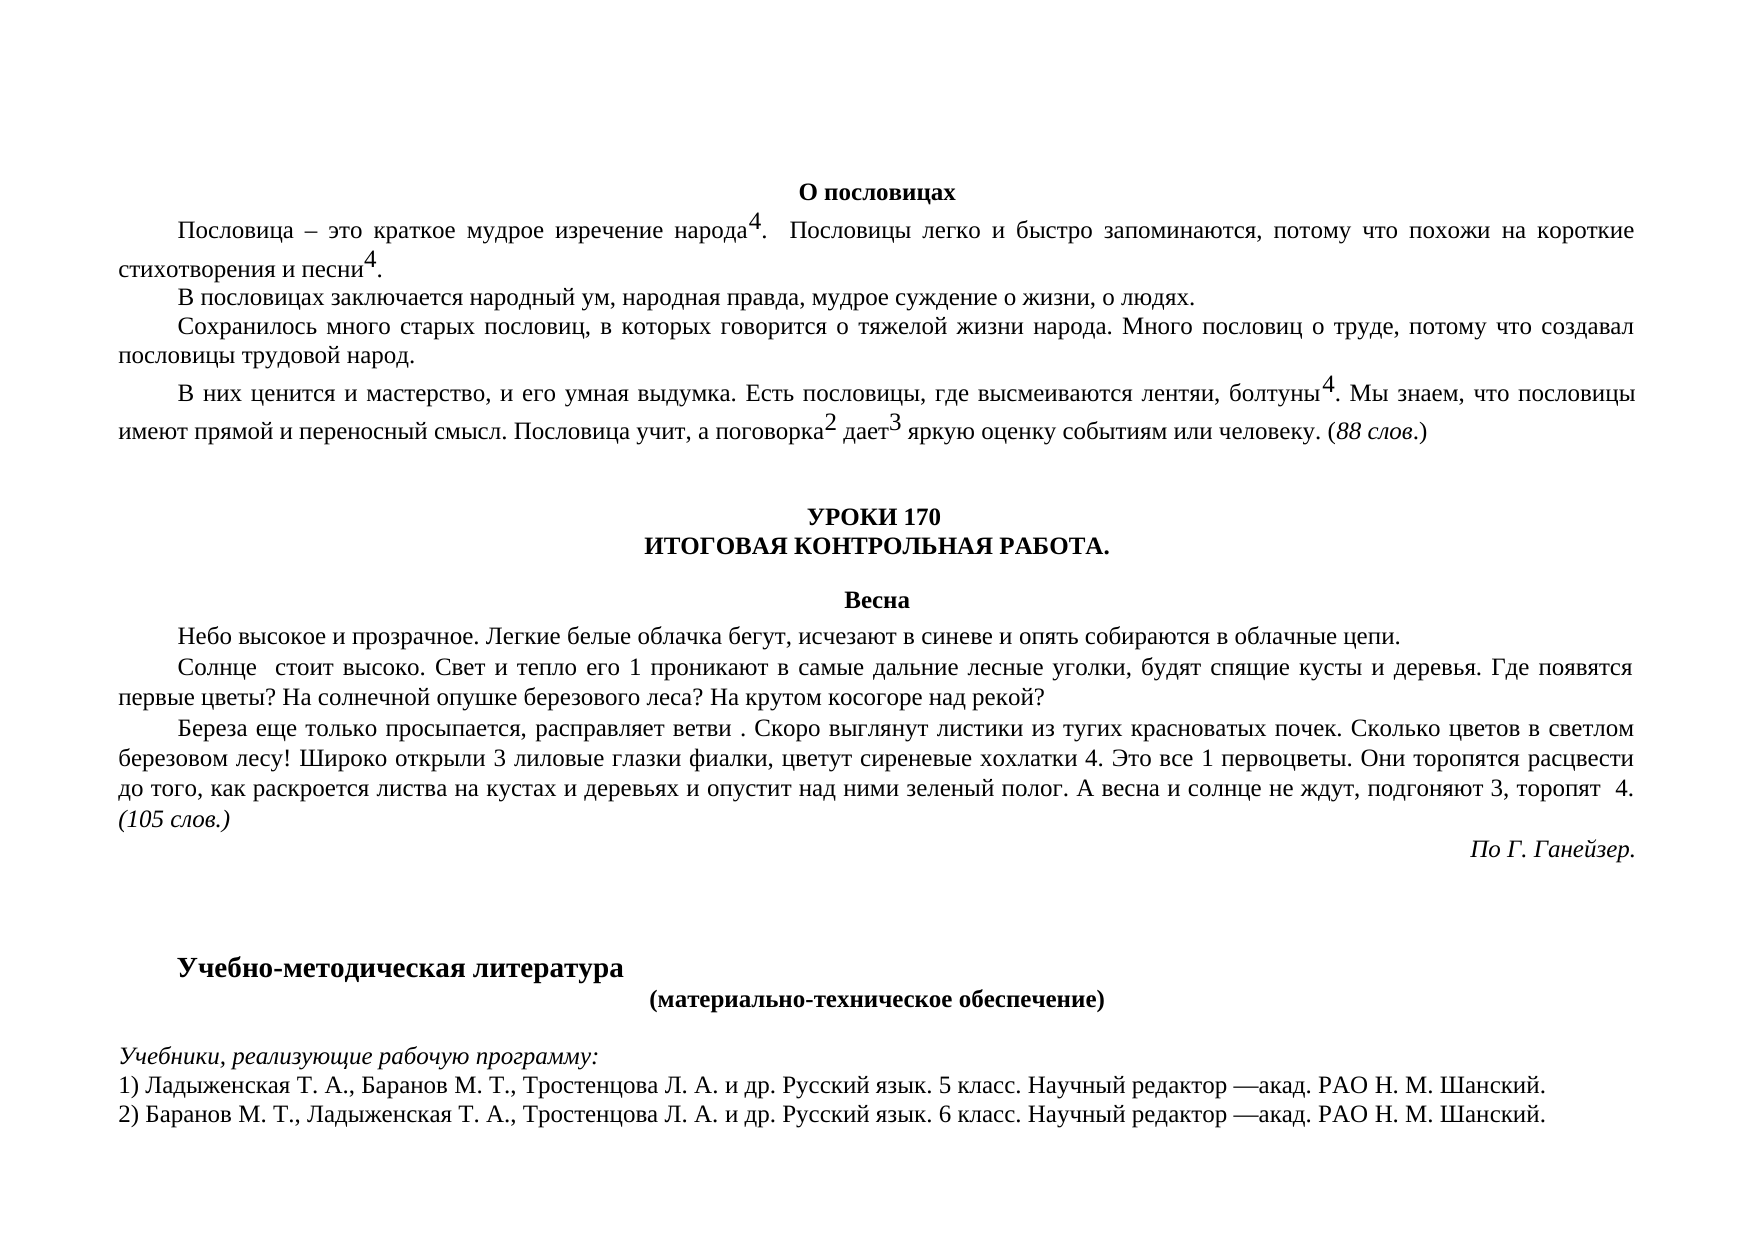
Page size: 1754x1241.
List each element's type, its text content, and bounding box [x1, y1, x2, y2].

text Учебно-методическая литература [118, 950, 1636, 984]
text Весна [118, 585, 1636, 613]
text По Г. Ганейзер. [118, 834, 1636, 863]
text Небо высокое и прозрачное. Легкие белые облачка бегут, исчезают в синеве и опять собираются в облачные цепи. [118, 621, 1636, 650]
text Пословица – это краткое мудрое изречение народа4. Пословицы легко и быстро запоминаются, потому что похожи на короткие стихотворения и песни4. [118, 206, 1636, 282]
text Уроки 170 итоговая Контрольная работа. [118, 502, 1636, 560]
text Сохранилось много старых пословиц, в которых говорится о тяжелой жизни народа. Много пословиц о труде, потому что создавал пословицы трудовой народ. [118, 311, 1636, 369]
text Учебники, реализующие рабочую программу: [118, 1041, 1636, 1070]
text 1) Ладыженская Т. А., Баранов М. Т., Тростенцова Л. А. и др. Русский язык. 5 класс. Научный редактор —акад. РАО Н. М. Шанский. [118, 1070, 1636, 1099]
text В пословицах заключается народный ум, народная правда, мудрое суждение о жизни, о людях. [118, 282, 1636, 311]
text (материально-техническое обеспечение) [118, 984, 1636, 1013]
text В них ценится и мастерство, и его умная выдумка. Есть пословицы, где высмеиваются лентяи, болтуны4. Мы знаем, что пословицы имеют прямой и переносный смысл. Пословица учит, а поговорка2 дает3 яркую оценку событиям или человеку. (88 слов.) [118, 369, 1636, 445]
text О пословицах [118, 177, 1636, 206]
text Береза еще только просыпается, расправляет ветви . Скоро выглянут листики из тугих красноватых почек. Сколько цветов в светлом березовом лесу! Широко открыли 3 лиловые глазки фиалки, цветут сиреневые хохлатки 4. Это все 1 первоцветы. Они торопятся расцвести до того, как раскроется листва на кустах и деревьях и опустит над ними зеленый полог. А весна и солнце не ждут, подгоняют 3, торопят 4. (105 слов.) [118, 713, 1636, 833]
text Солнце стоит высоко. Свет и тепло его 1 проникают в самые дальние лесные уголки, будят спящие кусты и деревья. Где появятся первые цветы? На солнечной опушке березового леса? на крутом косогоре над рекой? [118, 652, 1636, 711]
text 2) Баранов М. Т., Ладыженская Т. А., Тростенцова Л. А. и др. Русский язык. 6 класс. Научный редактор —акад. РАО Н. М. Шанский. [118, 1099, 1636, 1128]
